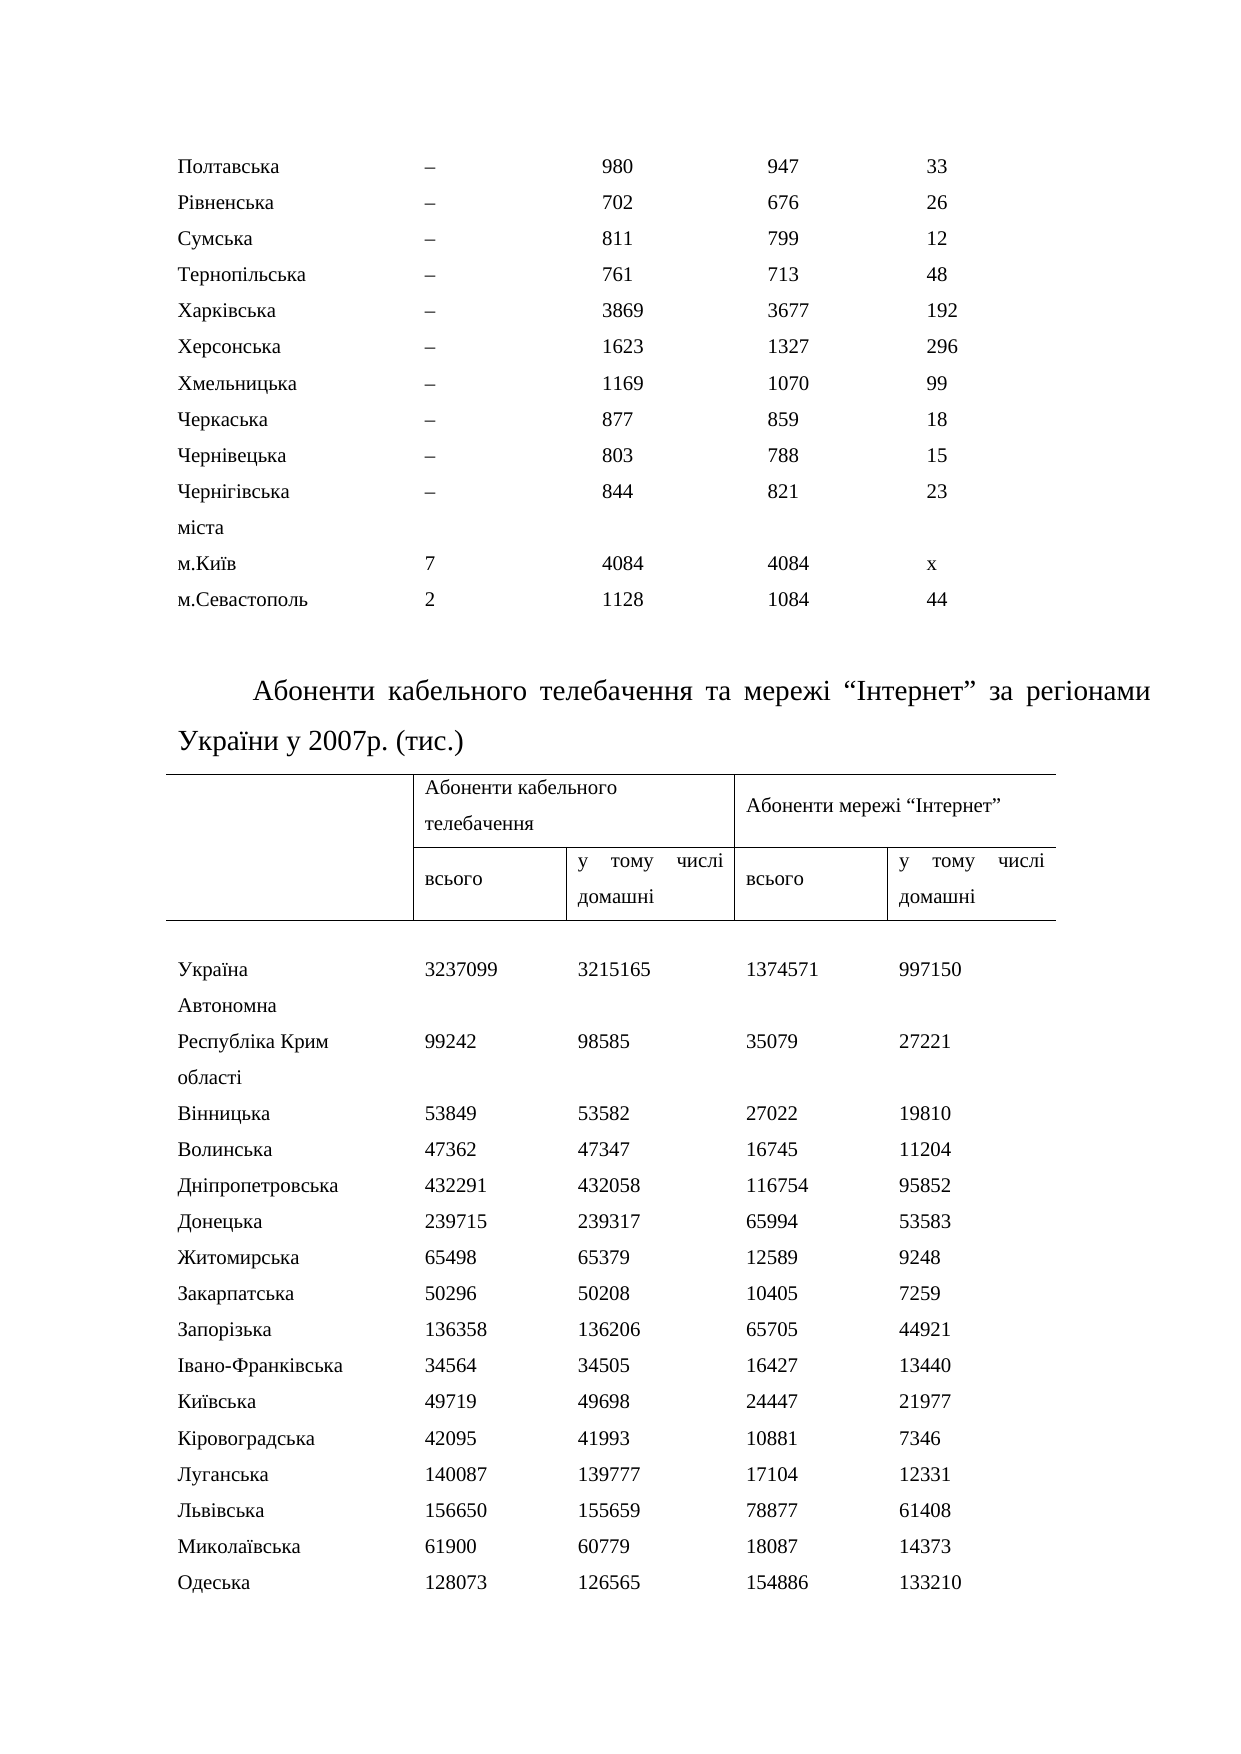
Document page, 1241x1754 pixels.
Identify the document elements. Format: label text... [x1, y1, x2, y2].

text Абоненти кабельного телебачення та мережі “Інтернет” за регіонами України у 2007р. (тис.) [177, 673, 1152, 757]
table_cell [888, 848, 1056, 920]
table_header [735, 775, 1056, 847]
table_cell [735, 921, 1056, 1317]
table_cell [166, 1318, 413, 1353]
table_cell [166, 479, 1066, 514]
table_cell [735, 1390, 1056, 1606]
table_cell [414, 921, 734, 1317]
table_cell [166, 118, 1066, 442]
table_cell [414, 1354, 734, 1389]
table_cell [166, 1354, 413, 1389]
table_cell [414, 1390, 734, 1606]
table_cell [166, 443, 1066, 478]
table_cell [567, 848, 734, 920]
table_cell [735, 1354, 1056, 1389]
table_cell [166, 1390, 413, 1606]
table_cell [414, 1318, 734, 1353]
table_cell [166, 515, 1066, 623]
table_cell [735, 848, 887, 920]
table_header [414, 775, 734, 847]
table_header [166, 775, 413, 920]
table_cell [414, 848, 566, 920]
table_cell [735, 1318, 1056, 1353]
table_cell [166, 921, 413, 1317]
